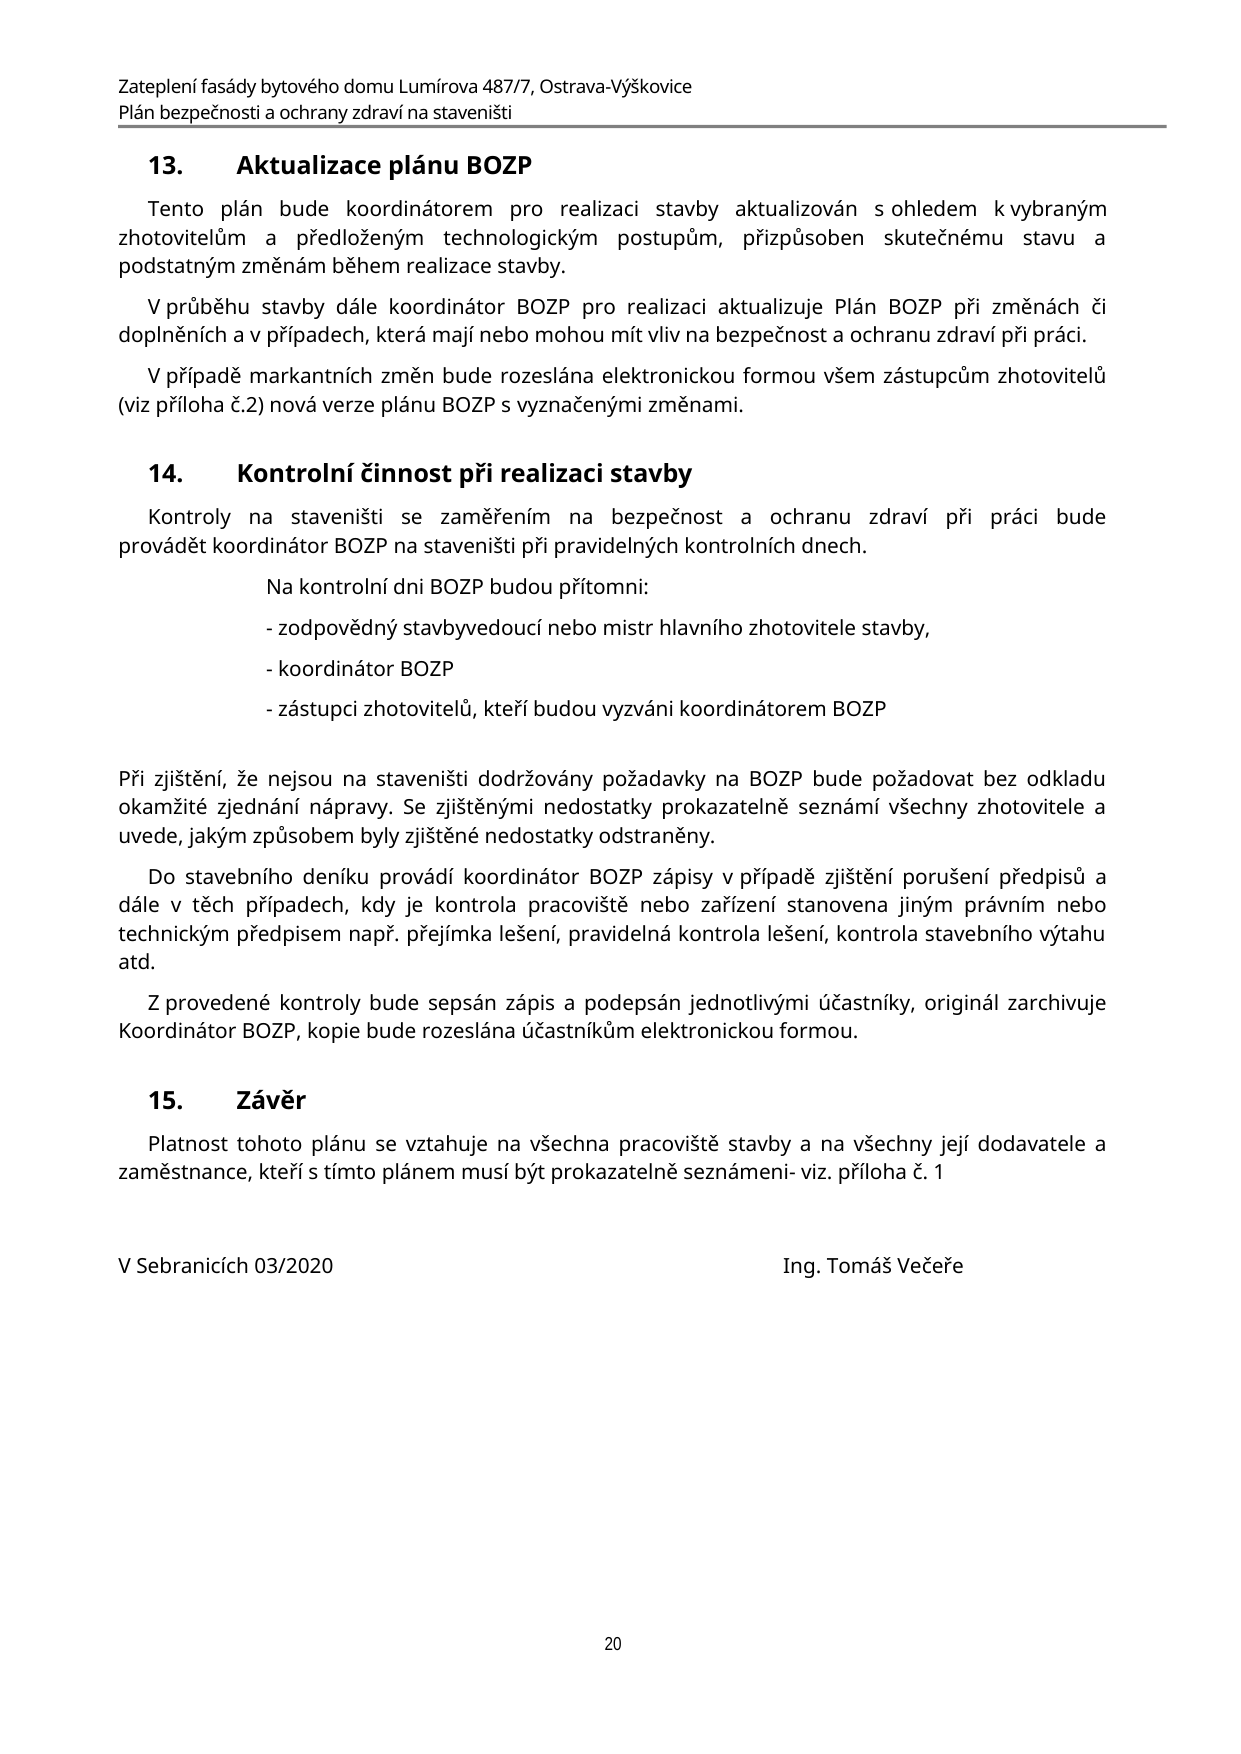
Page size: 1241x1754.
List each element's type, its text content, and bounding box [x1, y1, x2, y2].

text Platnost tohoto plánu se vztahuje na všechna pracoviště stavby a na všechny její dodavatele a zaměstnance, kteří s tímto plánem musí být prokazatelně seznámeni- viz. příloha č. 1 [118, 1129, 1107, 1186]
text V průběhu stavby dále koordinátor BOZP pro realizaci aktualizuje Plán BOZP při změnách či doplněních a v případech, která mají nebo mohou mít vliv na bezpečnost a ochranu zdraví při práci. [118, 292, 1107, 349]
subtitle Aktualizace plánu BOZP [148, 148, 1107, 182]
list V Sebranicích 03/2020 Ing. Tomáš Večeře [118, 1251, 1107, 1279]
text Na kontrolní dni BOZP budou přítomni: [236, 572, 1107, 600]
text Kontroly na staveništi se zaměřením na bezpečnost a ochranu zdraví při práci bude provádět koordinátor BOZP na staveništi při pravidelných kontrolních dnech. [118, 502, 1107, 559]
text Při zjištění, že nejsou na staveništi dodržovány požadavky na BOZP bude požadovat bez odkladu okamžité zjednání nápravy. Se zjištěnými nedostatky prokazatelně seznámí všechny zhotovitele a uvede, jakým způsobem byly zjištěné nedostatky odstraněny. [118, 764, 1107, 849]
text V případě markantních změn bude rozeslána elektronickou formou všem zástupcům zhotovitelů (viz příloha č.2) nová verze plánu BOZP s vyznačenými změnami. [118, 361, 1107, 418]
text - koordinátor BOZP [236, 654, 1107, 682]
text - zodpovědný stavbyvedoucí nebo mistr hlavního zhotovitele stavby, [236, 613, 1107, 641]
text Tento plán bude koordinátorem pro realizaci stavby aktualizován s ohledem k vybraným zhotovitelům a předloženým technologickým postupům, přizpůsoben skutečnému stavu a podstatným změnám během realizace stavby. [118, 194, 1107, 279]
subtitle Kontrolní činnost při realizaci stavby [148, 456, 1107, 490]
subtitle Závěr [148, 1082, 1107, 1116]
text - zástupci zhotovitelů, kteří budou vyzváni koordinátorem BOZP [236, 694, 1107, 723]
text Z provedené kontroly bude sepsán zápis a podepsán jednotlivými účastníky, originál zarchivuje Koordinátor BOZP, kopie bude rozeslána účastníkům elektronickou formou. [118, 988, 1107, 1045]
text Do stavebního deníku provádí koordinátor BOZP zápisy v případě zjištění porušení předpisů a dále v těch případech, kdy je kontrola pracoviště nebo zařízení stanovena jiným právním nebo technickým předpisem např. přejímka lešení, pravidelná kontrola lešení, kontrola stavebního výtahu atd. [118, 862, 1107, 976]
